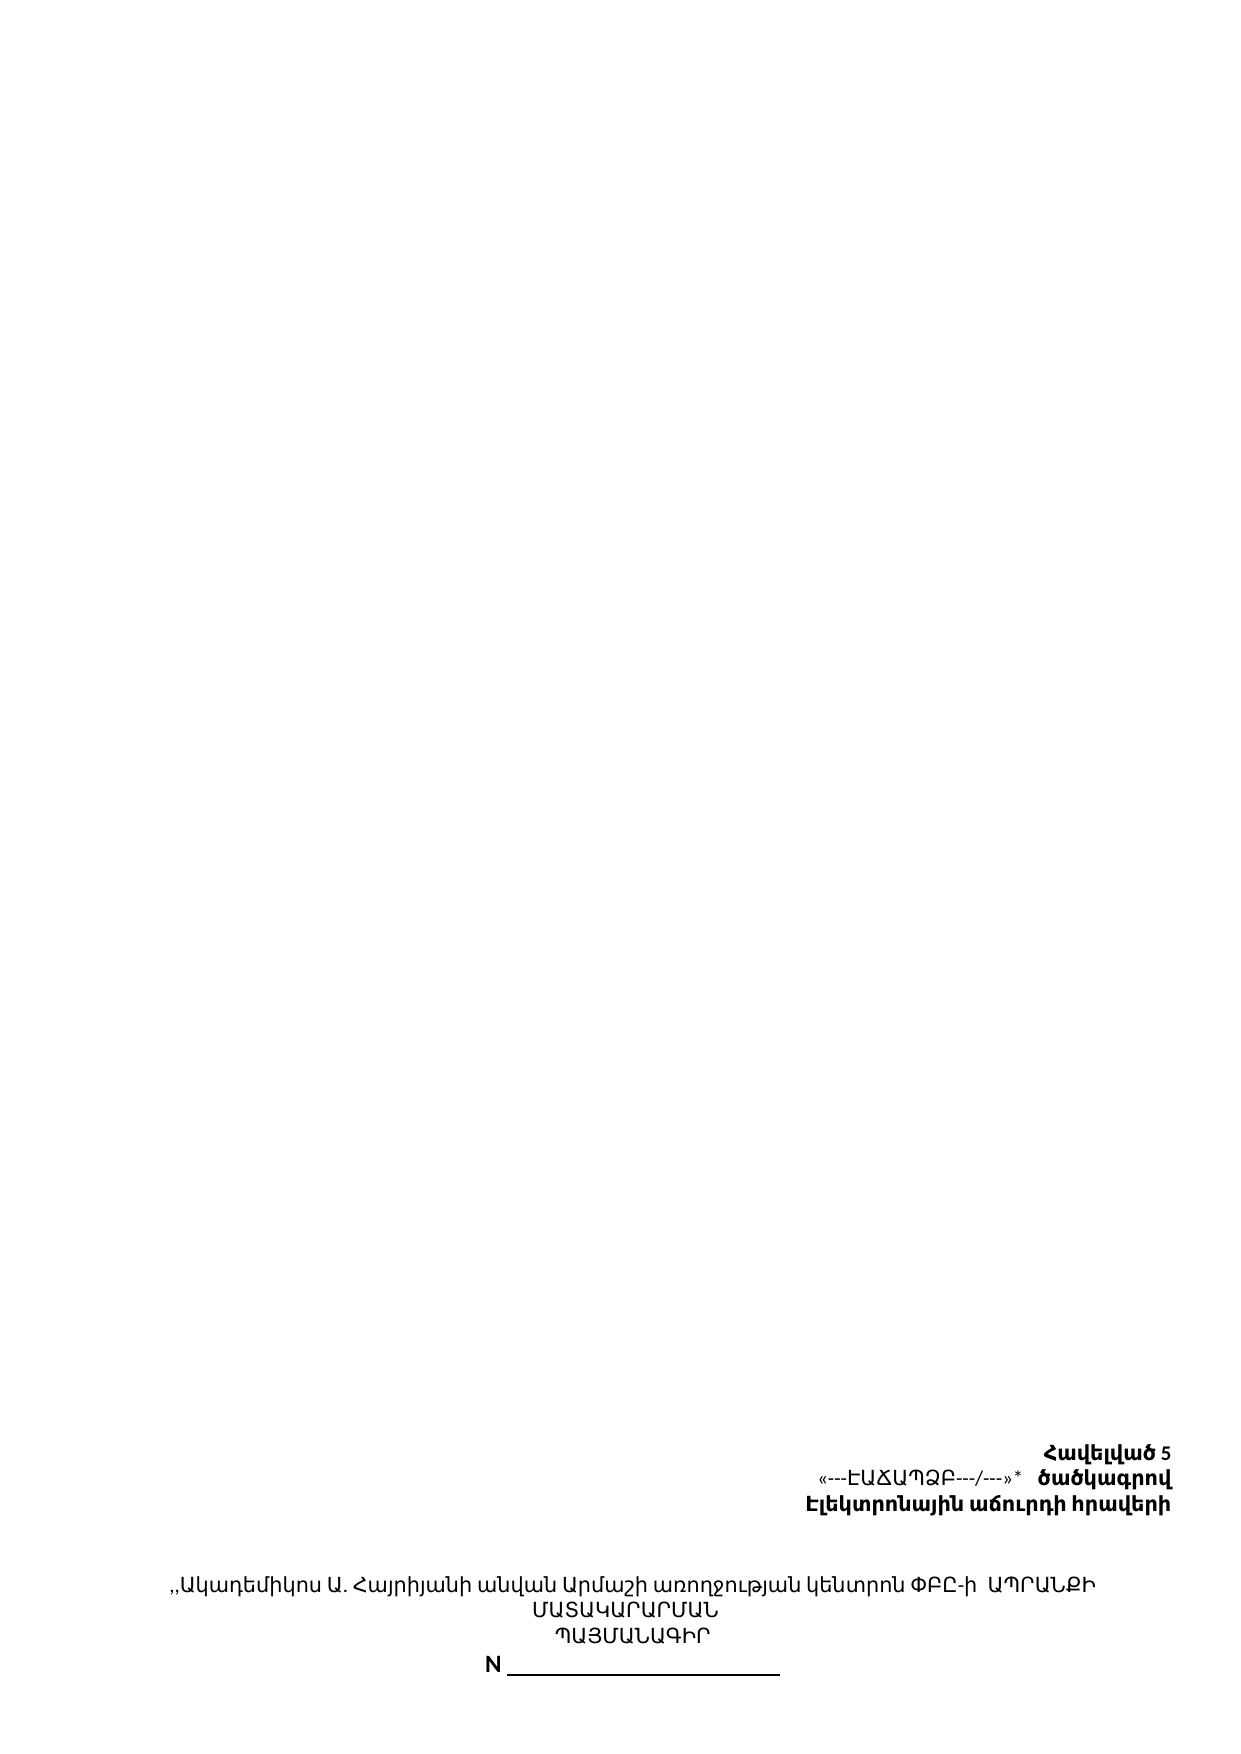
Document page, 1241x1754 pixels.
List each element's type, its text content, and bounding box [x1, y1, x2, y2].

text ՊԱՅՄԱՆԱԳԻՐ [79, 1623, 1171, 1648]
text Էլեկտրոնային աճուրդի հրավերի [94, 1491, 1171, 1516]
text N [79, 1648, 1171, 1679]
text «---ԷԱՃԱՊՁԲ---/---»* ծածկագրով [94, 1465, 1171, 1491]
text ,,Ակադեմիկոս Ա. Հայրիյանի անվան Արմաշի առողջության կենտրոն ՓԲԸ-ի ԱՊՐԱՆՔԻ ՄԱՏԱԿԱՐԱՐՄԱՆ [79, 1572, 1171, 1623]
text Հավելված 5 [94, 1440, 1171, 1465]
